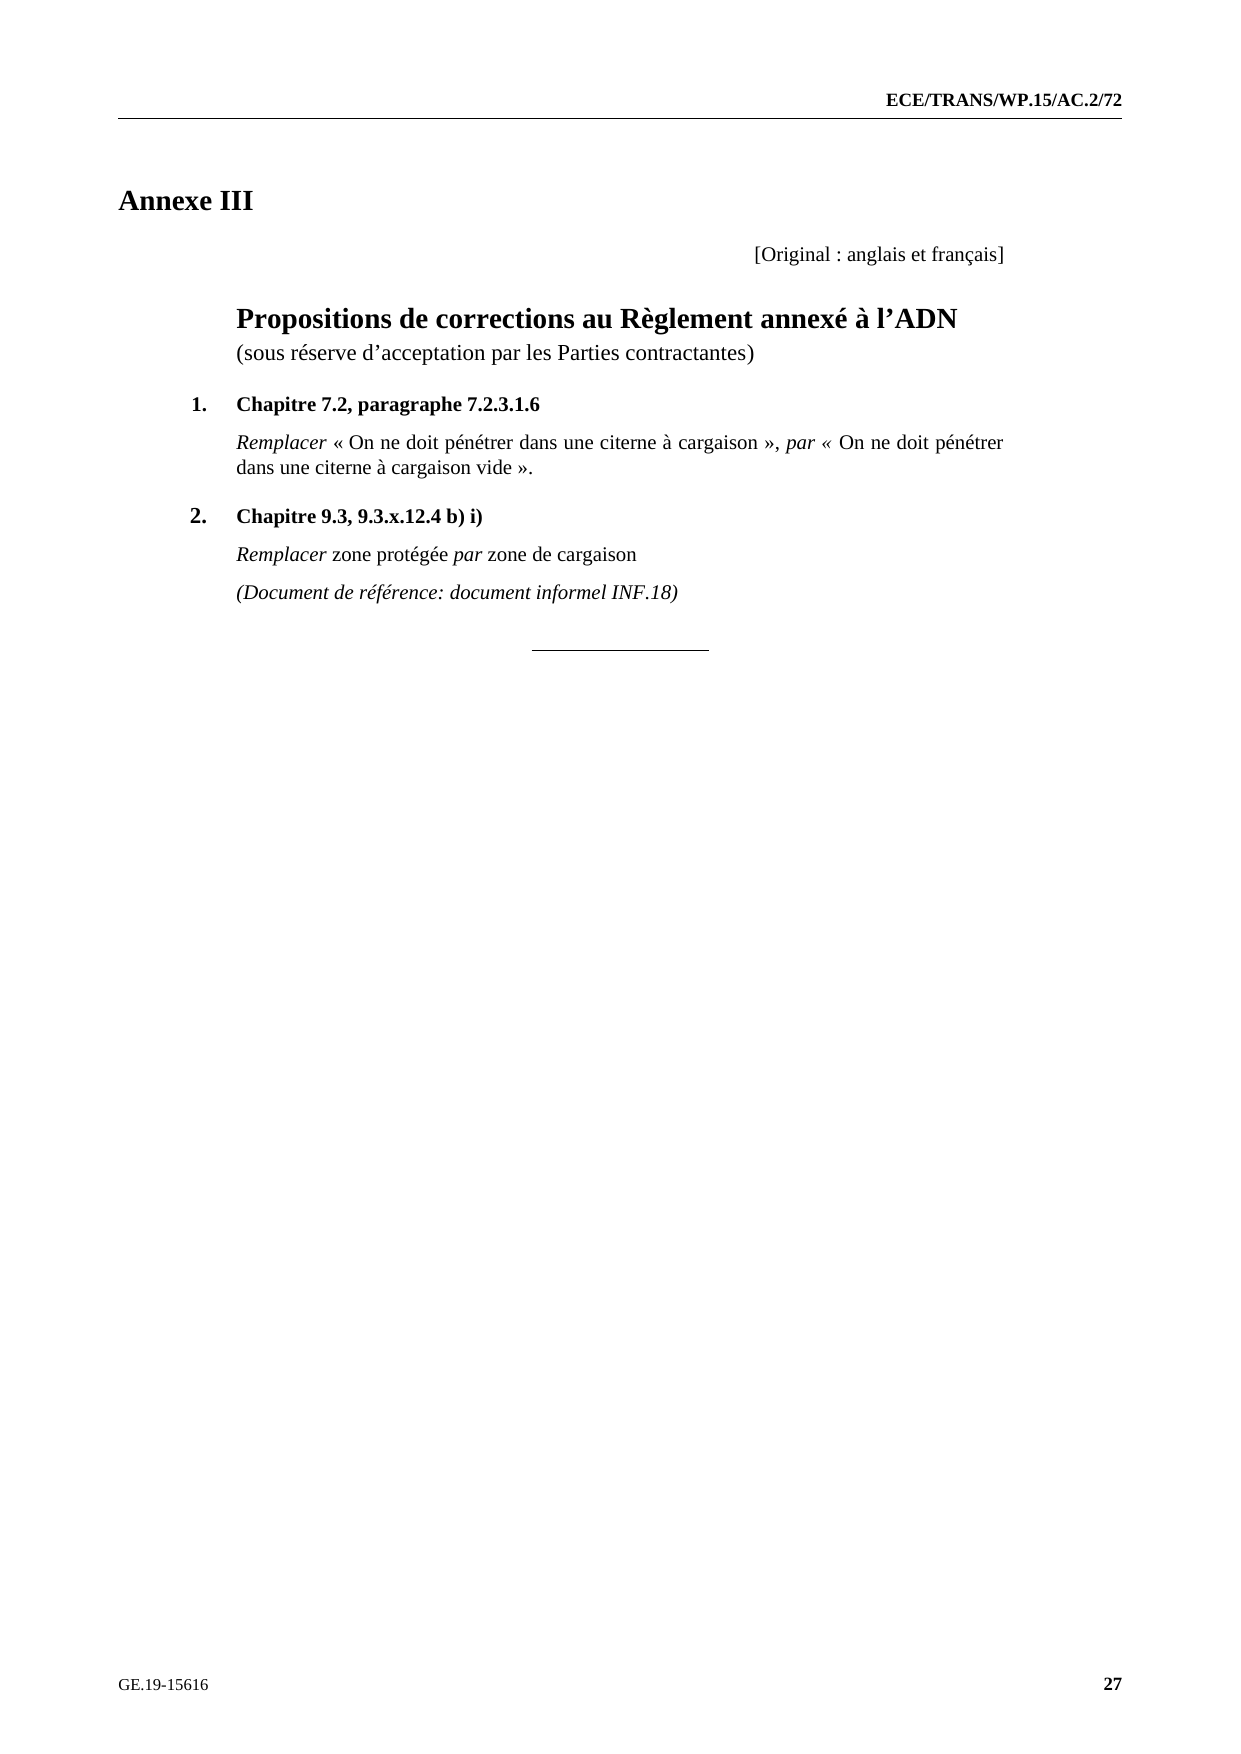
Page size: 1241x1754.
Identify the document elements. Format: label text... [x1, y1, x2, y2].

text (Document de référence: document informel INF.18) [236, 579, 1004, 604]
text Remplacer zone protégée par zone de cargaison [236, 541, 1004, 566]
text 1. Chapitre 7.2, paragraphe 7.2.3.1.6 [118, 391, 1004, 416]
text [Original : anglais et français] [236, 241, 1004, 266]
text Remplacer « On ne doit pénétrer dans une citerne à cargaison », par « On ne doit pénétrer dans une citerne à cargaison vide ». [236, 429, 1004, 479]
text Annexe III [118, 185, 1004, 216]
text Propositions de corrections au Règlement annexé à l’ADN (sous réserve d’acceptation par les Parties contractantes) [118, 304, 1004, 366]
text 2. Chapitre 9.3, 9.3.x.12.4 b) i) [118, 504, 1004, 529]
